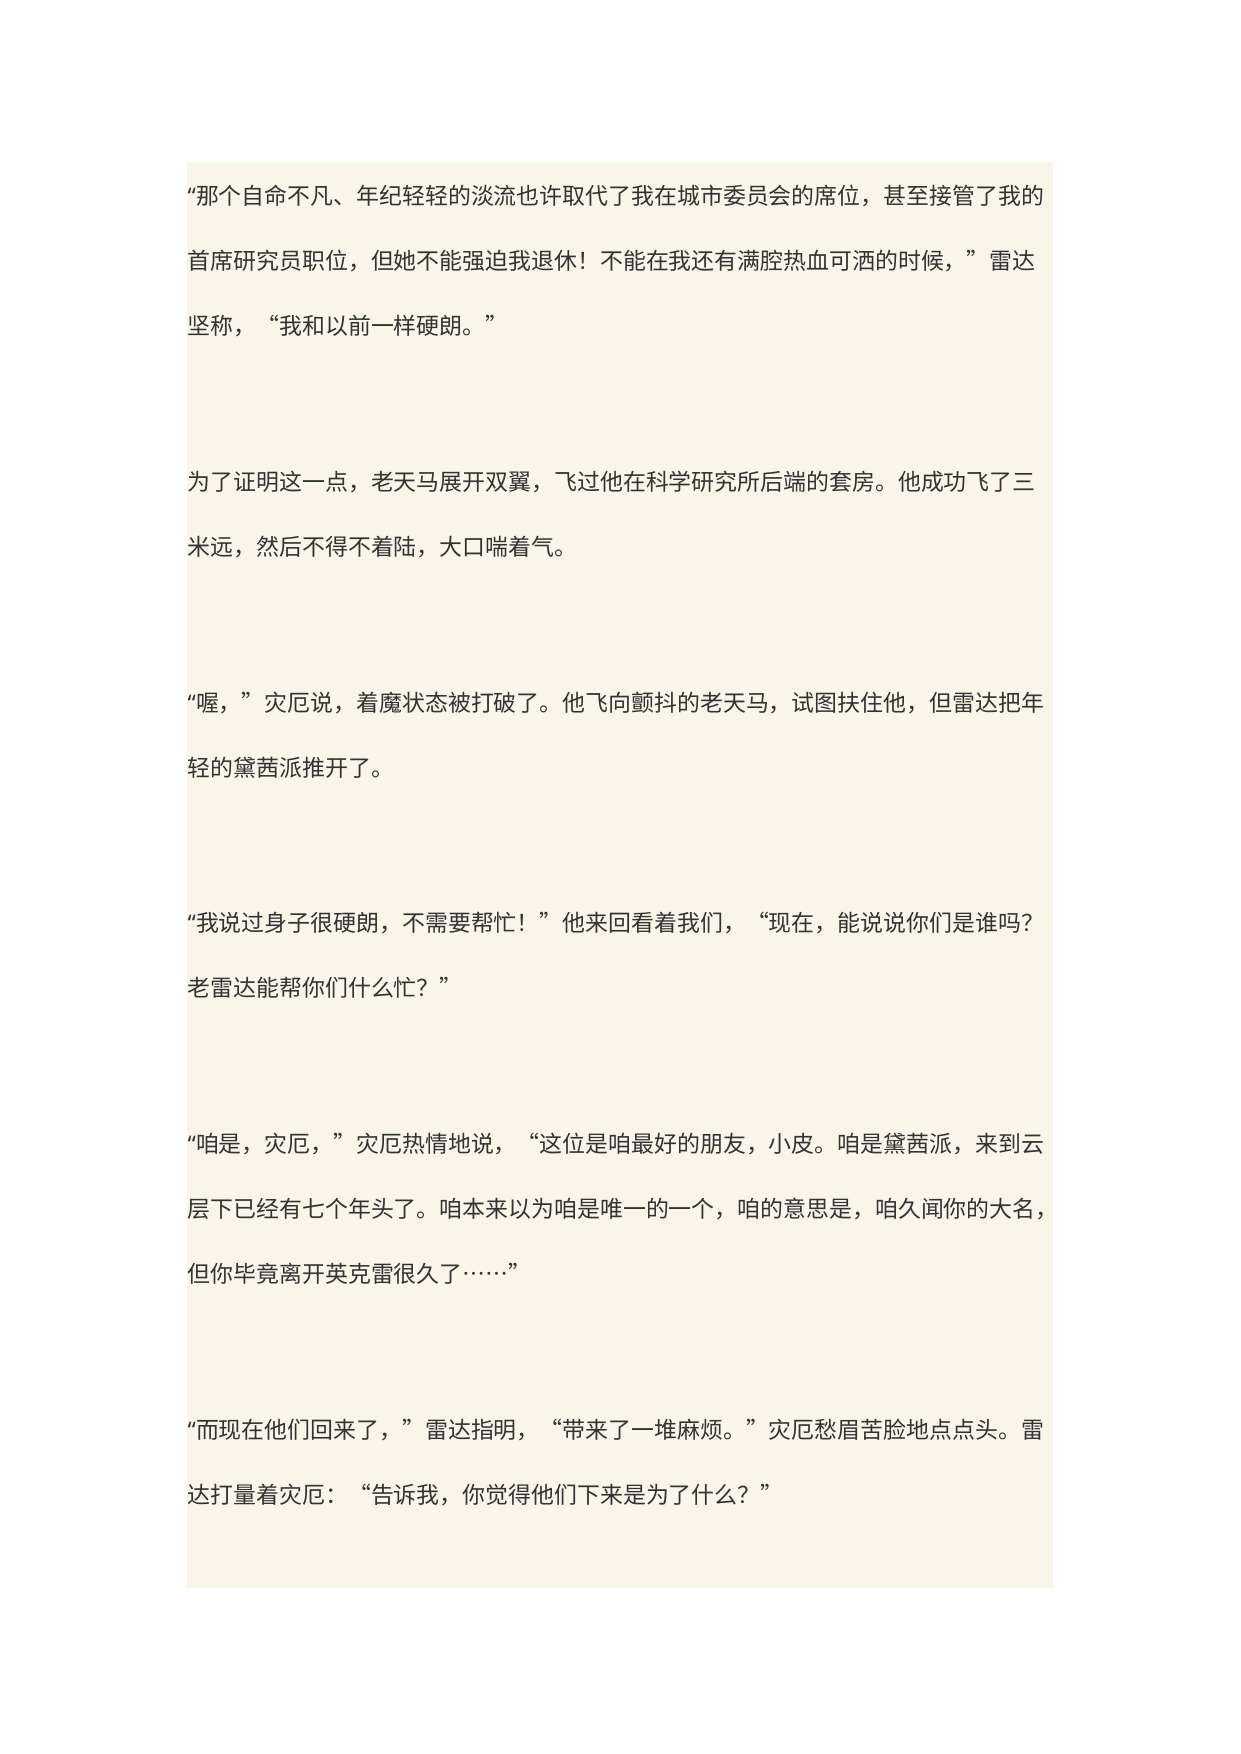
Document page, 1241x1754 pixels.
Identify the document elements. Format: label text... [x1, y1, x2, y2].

text “那个自命不凡、年纪轻轻的淡流也许取代了我在城市委员会的席位，甚至接管了我的首席研究员职位，但她不能强迫我退休！不能在我还有满腔热血可洒的时候，”雷达坚称，“我和以前一样硬朗。” [187, 162, 1053, 357]
text “我说过身子很硬朗，不需要帮忙！”他来回看着我们，“现在，能说说你们是谁吗？老雷达能帮你们什么忙？” [187, 889, 1053, 1019]
text “咱是，灾厄，”灾厄热情地说，“这位是咱最好的朋友，小皮。咱是黛茜派，来到云层下已经有七个年头了。咱本来以为咱是唯一的一个，咱的意思是，咱久闻你的大名，但你毕竟离开英克雷很久了……” [187, 1110, 1053, 1305]
text “而现在他们回来了，”雷达指明，“带来了一堆麻烦。”灾厄愁眉苦脸地点点头。雷达打量着灾厄：“告诉我，你觉得他们下来是为了什么？” [187, 1396, 1053, 1526]
text “喔，”灾厄说，着魔状态被打破了。他飞向颤抖的老天马，试图扶住他，但雷达把年轻的黛茜派推开了。 [187, 669, 1053, 799]
text 为了证明这一点，老天马展开双翼，飞过他在科学研究所后端的套房。他成功飞了三米远，然后不得不着陆，大口喘着气。 [187, 448, 1053, 578]
